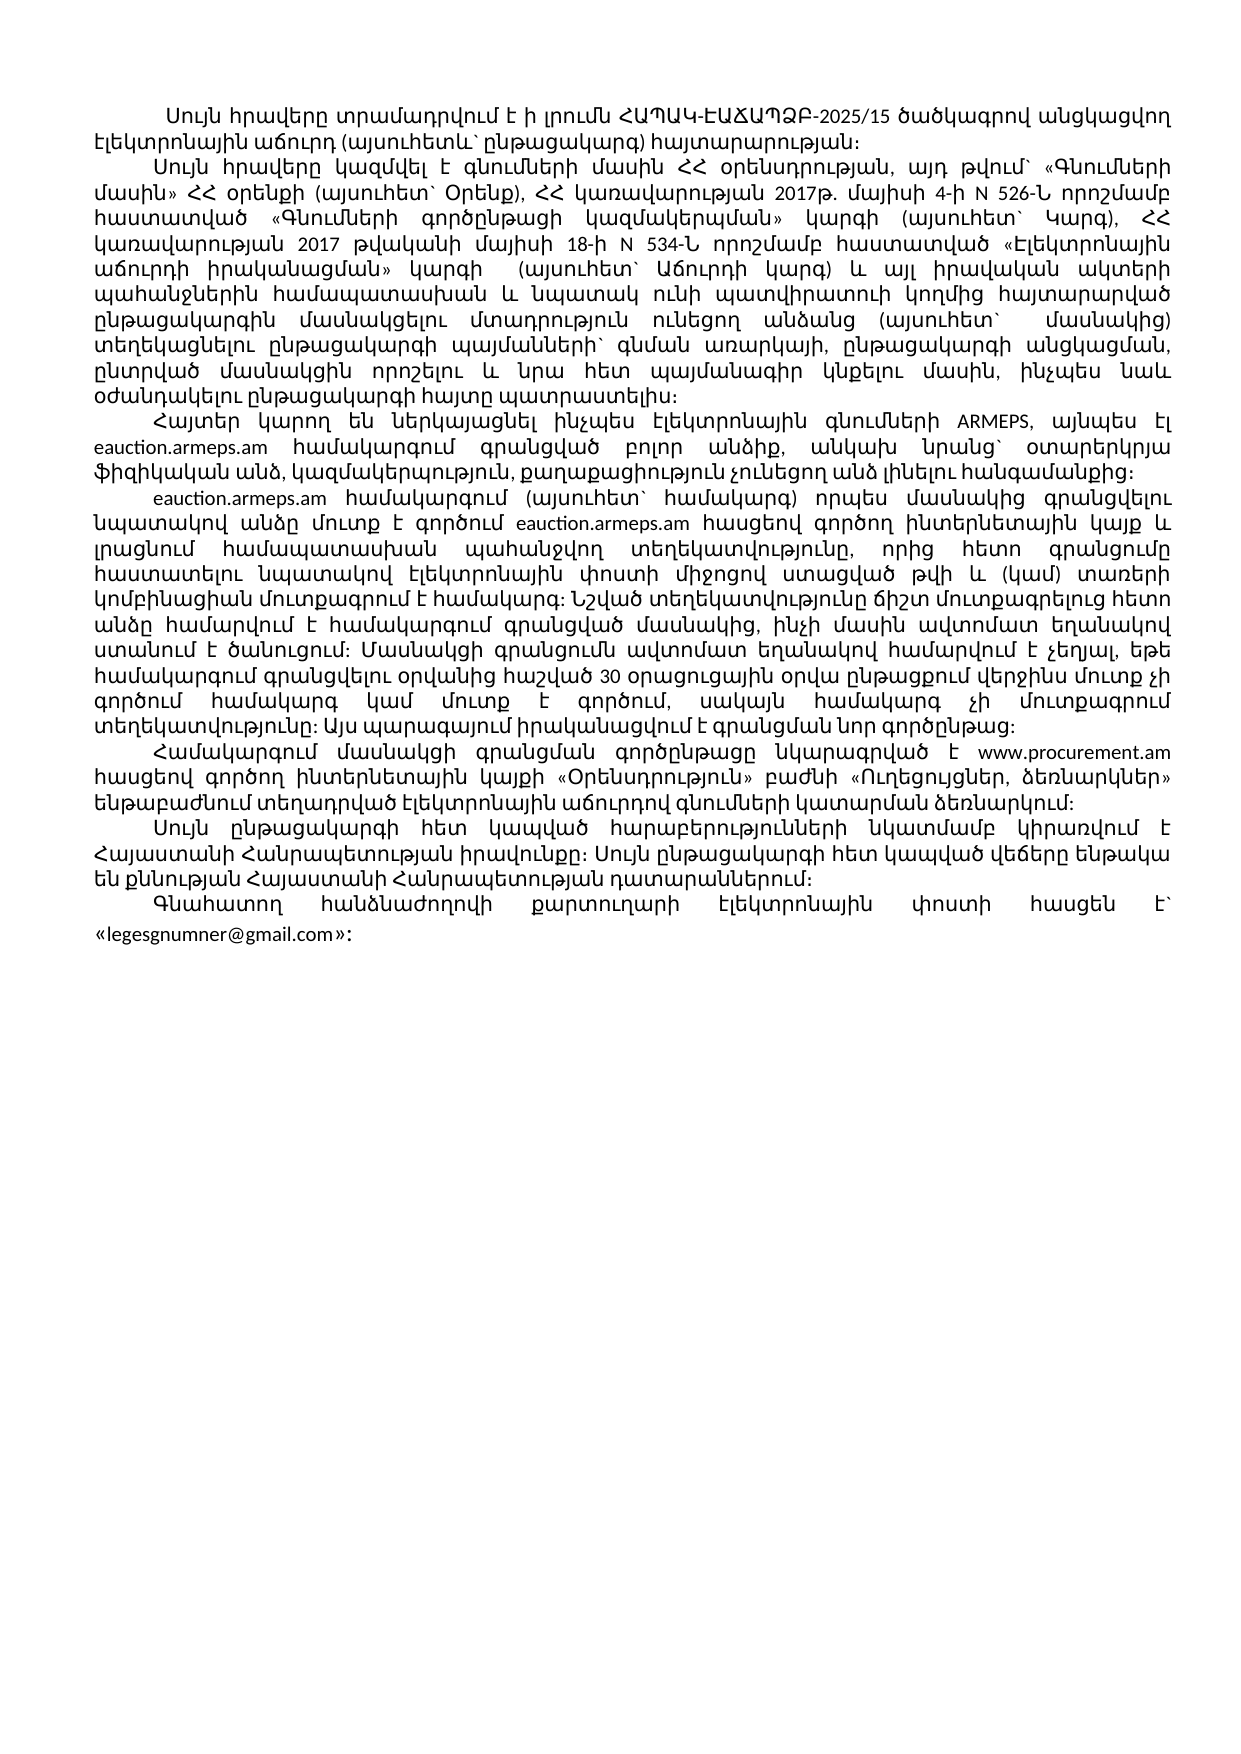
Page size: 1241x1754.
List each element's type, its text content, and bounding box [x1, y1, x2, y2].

text eauction.armeps.am համակարգում (այսուհետ` համակարգ) որպես մասնակից գրանցվելու նպատակով անձը մուտք է գործում eauction.armeps.am հասցեով գործող ինտերնետային կայք և լրացնում համապատասխան պահանջվող տեղեկատվությունը, որից հետո գրանցումը հաստատելու նպատակով էլեկտրոնային փոստի միջոցով ստացված թվի և (կամ) տառերի կոմբինացիան մուտքագրում է համակարգ: Նշված տեղեկատվությունը ճիշտ մուտքագրելուց հետո անձը համարվում է համակարգում գրանցված մասնակից, ինչի մասին ավտոմատ եղանակով ստանում է ծանուցում: Մասնակցի գրանցումն ավտոմատ եղանակով համարվում է չեղյալ, եթե համակարգում գրանցվելու օրվանից հաշված 30 օրացուցային օրվա ընթացքում վերջինս մուտք չի գործում համակարգ կամ մուտք է գործում, սակայն համակարգ չի մուտքագրում տեղեկատվությունը: Այս պարագայում իրականացվում է գրանցման նոր գործընթաց: [94, 485, 1171, 739]
text Համակարգում մասնակցի գրանցման գործընթացը նկարագրված է www.procurement.am հասցեով գործող ինտերնետային կայքի «Օրենսդրություն» բաժնի «Ուղեցույցներ, ձեռնարկներ» ենթաբաժնում տեղադրված էլեկտրոնային աճուրդով գնումների կատարման ձեռնարկում: [94, 739, 1171, 815]
text Սույն հրավերը տրամադրվում է ի լրումն ՀԱՊԱԿ-ԷԱՃԱՊՁԲ-2025/15 ծածկագրով անցկացվող էլեկտրոնային աճուրդ (այսուհետև` ընթացակարգ) հայտարարության։ [94, 104, 1171, 154]
text Գնահատող հանձնաժողովի քարտուղարի էլեկտրոնային փոստի հասցեն է` «legesgnumner@gmail.com»: [94, 892, 1171, 948]
text Սույն ընթացակարգի հետ կապված հարաբերությունների նկատմամբ կիրառվում է Հայաստանի Հանրապետության իրավունքը։ Սույն ընթացակարգի հետ կապված վեճերը ենթակա են քննության Հայաստանի Հանրապետության դատարաններում։ [94, 815, 1171, 892]
text Սույն հրավերը կազմվել է գնումների մասին ՀՀ օրենսդրության, այդ թվում` «Գնումների մասին» ՀՀ օրենքի (այսուհետ` Օրենք), ՀՀ կառավարության 2017թ. մայիսի 4-ի N 526-Ն որոշմամբ հաստատված «Գնումների գործընթացի կազմակերպման» կարգի (այսուհետ` Կարգ), ՀՀ կառավարության 2017 թվականի մայիսի 18-ի N 534-Ն որոշմամբ հաստատված «Էլեկտրոնային աճուրդի իրականացման» կարգի (այսուհետ` Աճուրդի կարգ) և այլ իրավական ակտերի պահանջներին համապատասխան և նպատակ ունի պատվիրատուի կողմից հայտարարված ընթացակարգին մասնակցելու մտադրություն ունեցող անձանց (այսուհետ` մասնակից) տեղեկացնելու ընթացակարգի պայմանների` գնման առարկայի, ընթացակարգի անցկացման, ընտրված մասնակցին որոշելու և նրա հետ պայմանագիր կնքելու մասին, ինչպես նաև օժանդակելու ընթացակարգի հայտը պատրաստելիս։ [94, 154, 1171, 409]
text Հայտեր կարող են ներկայացնել ինչպես էլեկտրոնային գնումների ARMEPS, այնպես էլ eauction.armeps.am համակարգում գրանցված բոլոր անձիք, անկախ նրանց` օտարերկրյա ֆիզիկական անձ, կազմակերպություն, քաղաքացիություն չունեցող անձ լինելու հանգամանքից։ [94, 409, 1171, 485]
